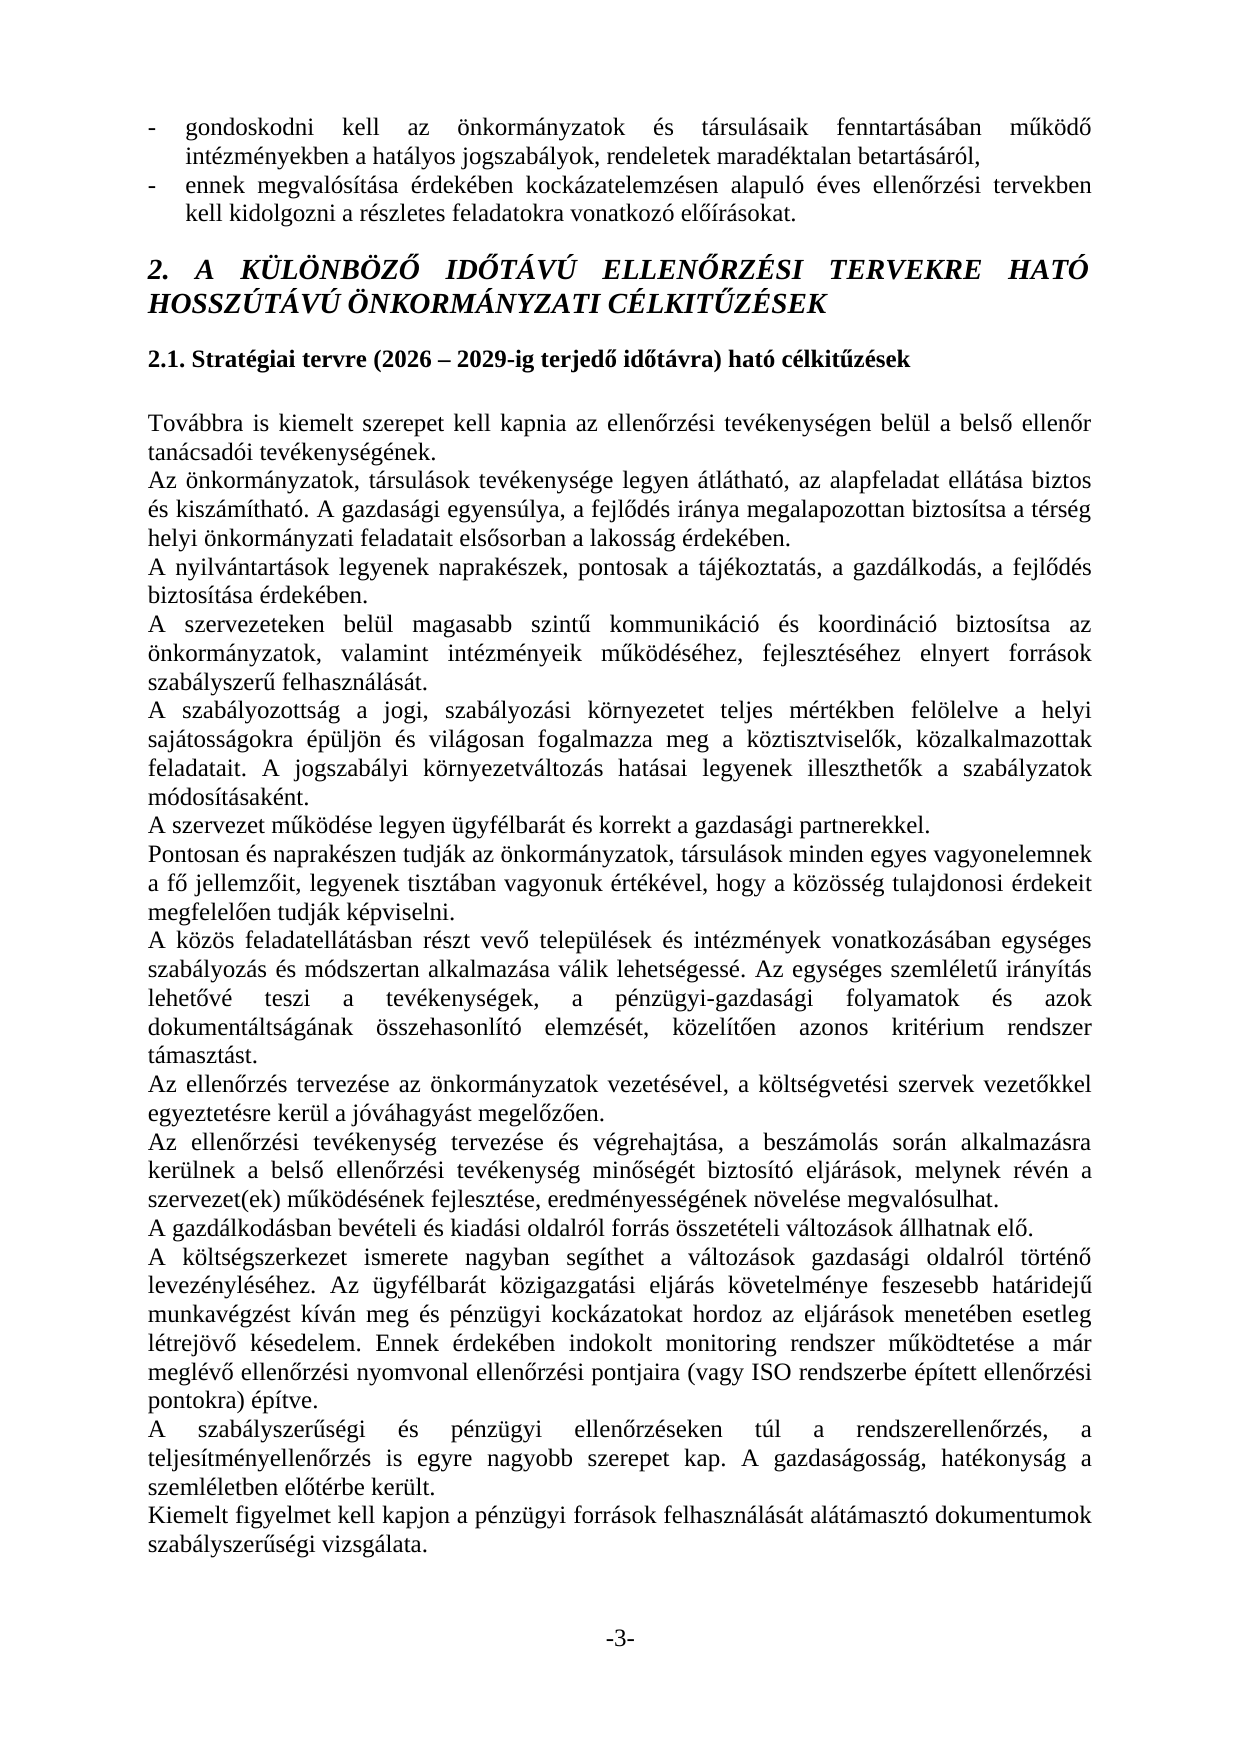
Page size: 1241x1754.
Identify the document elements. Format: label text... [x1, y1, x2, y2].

text A szabályozottság a jogi, szabályozási környezetet teljes mértékben felölelve a helyi sajátosságokra épüljön és világosan fogalmazza meg a köztisztviselők, közalkalmazottak feladatait. A jogszabályi környezetváltozás hatásai legyenek illeszthetők a szabályzatok módosításaként. [148, 696, 1093, 811]
text A szabályszerűségi és pénzügyi ellenőrzéseken túl a rendszerellenőrzés, a teljesítményellenőrzés is egyre nagyobb szerepet kap. A gazdaságosság, hatékonyság a szemléletben előtérbe került. [148, 1414, 1093, 1501]
text Az ellenőrzés tervezése az önkormányzatok vezetésével, a költségvetési szervek vezetőkkel egyeztetésre kerül a jóváhagyást megelőzően. [148, 1069, 1093, 1127]
text 2.1. Stratégiai tervre (2026 – 2029-ig terjedő időtávra) ható célkitűzések [148, 344, 1093, 373]
text A nyilvántartások legyenek naprakészek, pontosak a tájékoztatás, a gazdálkodás, a fejlődés biztosítása érdekében. [148, 552, 1093, 609]
text A szervezeteken belül magasabb szintű kommunikáció és koordináció biztosítsa az önkormányzatok, valamint intézményeik működéséhez, fejlesztéséhez elnyert források szabályszerű felhasználását. [148, 609, 1093, 696]
list ennek megvalósítása érdekében kockázatelemzésen alapuló éves ellenőrzési tervekben kell kidolgozni a részletes feladatokra vonatkozó előírásokat. [148, 170, 1093, 227]
list gondoskodni kell az önkormányzatok és társulásaik fenntartásában működő intézményekben a hatályos jogszabályok, rendeletek maradéktalan betartásáról, [148, 112, 1093, 170]
text Kiemelt figyelmet kell kapjon a pénzügyi források felhasználását alátámasztó dokumentumok szabályszerűségi vizsgálata. [148, 1501, 1093, 1558]
text A gazdálkodásban bevételi és kiadási oldalról forrás összetételi változások állhatnak elő. [148, 1213, 1093, 1242]
text A költségszerkezet ismerete nagyban segíthet a változások gazdasági oldalról történő levezényléséhez. Az ügyfélbarát közigazgatási eljárás követelménye feszesebb határidejű munkavégzést kíván meg és pénzügyi kockázatokat hordoz az eljárások menetében esetleg létrejövő késedelem. Ennek érdekében indokolt monitoring rendszer működtetése a már meglévő ellenőrzési nyomvonal ellenőrzési pontjaira (vagy ISO rendszerbe épített ellenőrzési pontokra) építve. [148, 1242, 1093, 1414]
text Az önkormányzatok, társulások tevékenysége legyen átlátható, az alapfeladat ellátása biztos és kiszámítható. A gazdasági egyensúlya, a fejlődés iránya megalapozottan biztosítsa a térség helyi önkormányzati feladatait elsősorban a lakosság érdekében. [148, 466, 1093, 552]
text Továbbra is kiemelt szerepet kell kapnia az ellenőrzési tevékenységen belül a belső ellenőr tanácsadói tevékenységének. [148, 408, 1093, 466]
text Az ellenőrzési tevékenység tervezése és végrehajtása, a beszámolás során alkalmazásra kerülnek a belső ellenőrzési tevékenység minőségét biztosító eljárások, melynek révén a szervezet(ek) működésének fejlesztése, eredményességének növelése megvalósulhat. [148, 1127, 1093, 1213]
text A szervezet működése legyen ügyfélbarát és korrekt a gazdasági partnerekkel. [148, 811, 1093, 839]
text Pontosan és naprakészen tudják az önkormányzatok, társulások minden egyes vagyonelemnek a fő jellemzőit, legyenek tisztában vagyonuk értékével, hogy a közösség tulajdonosi érdekeit megfelelően tudják képviselni. [148, 839, 1093, 926]
text A közös feladatellátásban részt vevő települések és intézmények vonatkozásában egységes szabályozás és módszertan alkalmazása válik lehetségessé. Az egységes szemléletű irányítás lehetővé teszi a tevékenységek, a pénzügyi-gazdasági folyamatok és azok dokumentáltságának összehasonlító elemzését, közelítően azonos kritérium rendszer támasztást. [148, 926, 1093, 1069]
text 2. A KÜLÖNBÖZŐ IDŐTÁVÚ ELLENŐRZÉSI TERVEKRE HATÓ HOSSZÚTÁVÚ ÖNKORMÁNYZATI CÉLKITŰZÉSEK [148, 252, 1093, 319]
